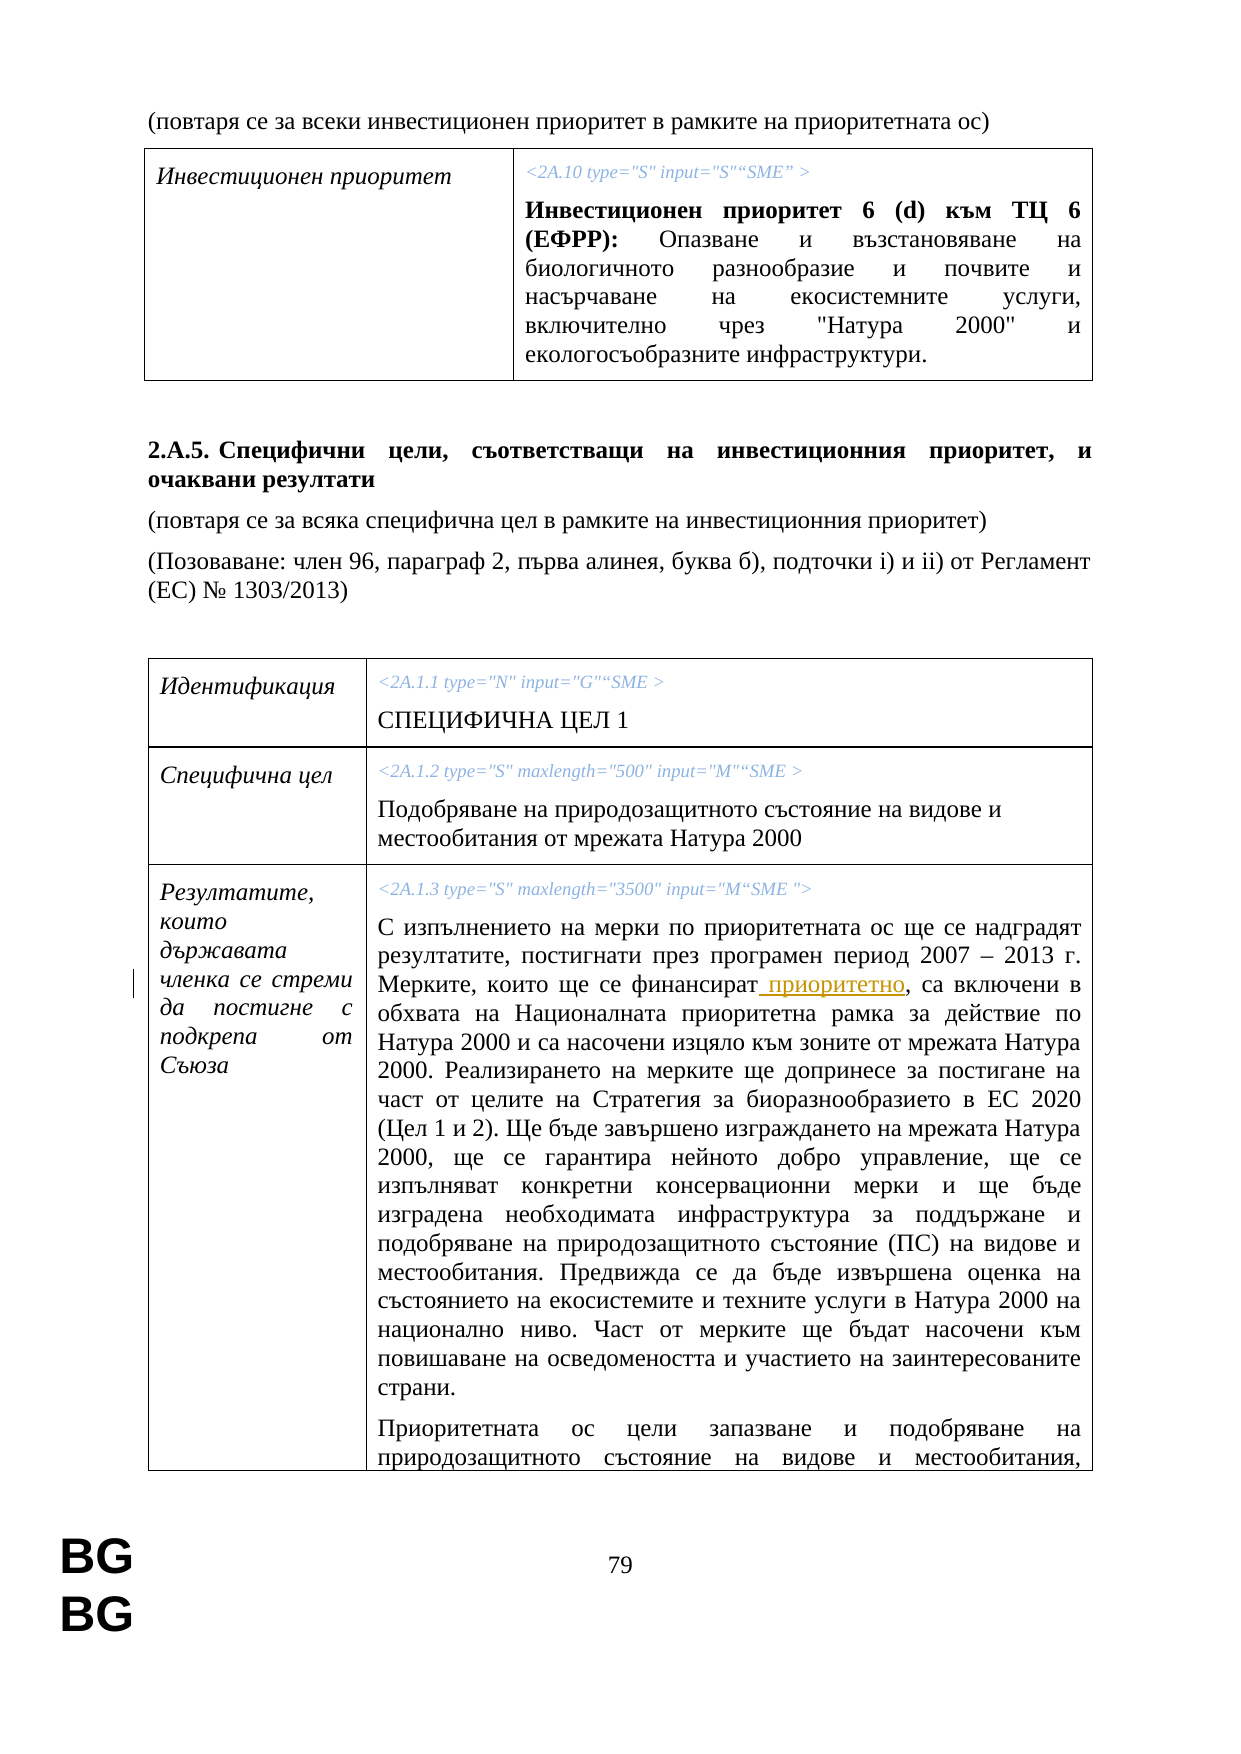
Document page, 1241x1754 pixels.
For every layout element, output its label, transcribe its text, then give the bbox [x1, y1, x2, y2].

table_header <2A.1.1 type="N" input="G"“SME > СПЕЦИФИЧНА ЦЕЛ 1 [367, 659, 1092, 746]
table_cell Специфична цел [149, 748, 366, 864]
table_header Инвестиционен приоритет [145, 149, 513, 380]
text 2.А.5. Специфични цели, съответстващи на инвестиционния приоритет, и очаквани резултати [148, 435, 1092, 492]
text (повтаря се за всяка специфична цел в рамките на инвестиционния приоритет) [148, 505, 1092, 534]
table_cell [367, 865, 1092, 1470]
table_header <2A.10 type="S" input="S"“SME” > Инвестиционен приоритет 6 (d) към ТЦ 6 (ЕФРР): Опазване и възстановяване на биологичното разнообразие и почвите и насърчаване на екосистемните услуги, включително чрез "Натура 2000" и екологосъобразните инфраструктури. [514, 149, 1092, 380]
table_header Идентификация [149, 659, 366, 746]
text (повтаря се за всеки инвестиционен приоритет в рамките на приоритетната ос) [148, 106, 1092, 135]
text (Позоваване: член 96, параграф 2, първа алинея, буква б), подточки i) и ii) от Регламент (EС) № 1303/2013) [148, 546, 1092, 604]
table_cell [149, 865, 366, 1470]
table_cell <2A.1.2 type="S" maxlength="500" input="M"“SME > Подобряване на природозащитното състояние на видове и местообитания от мрежата Натура 2000 [367, 748, 1092, 864]
